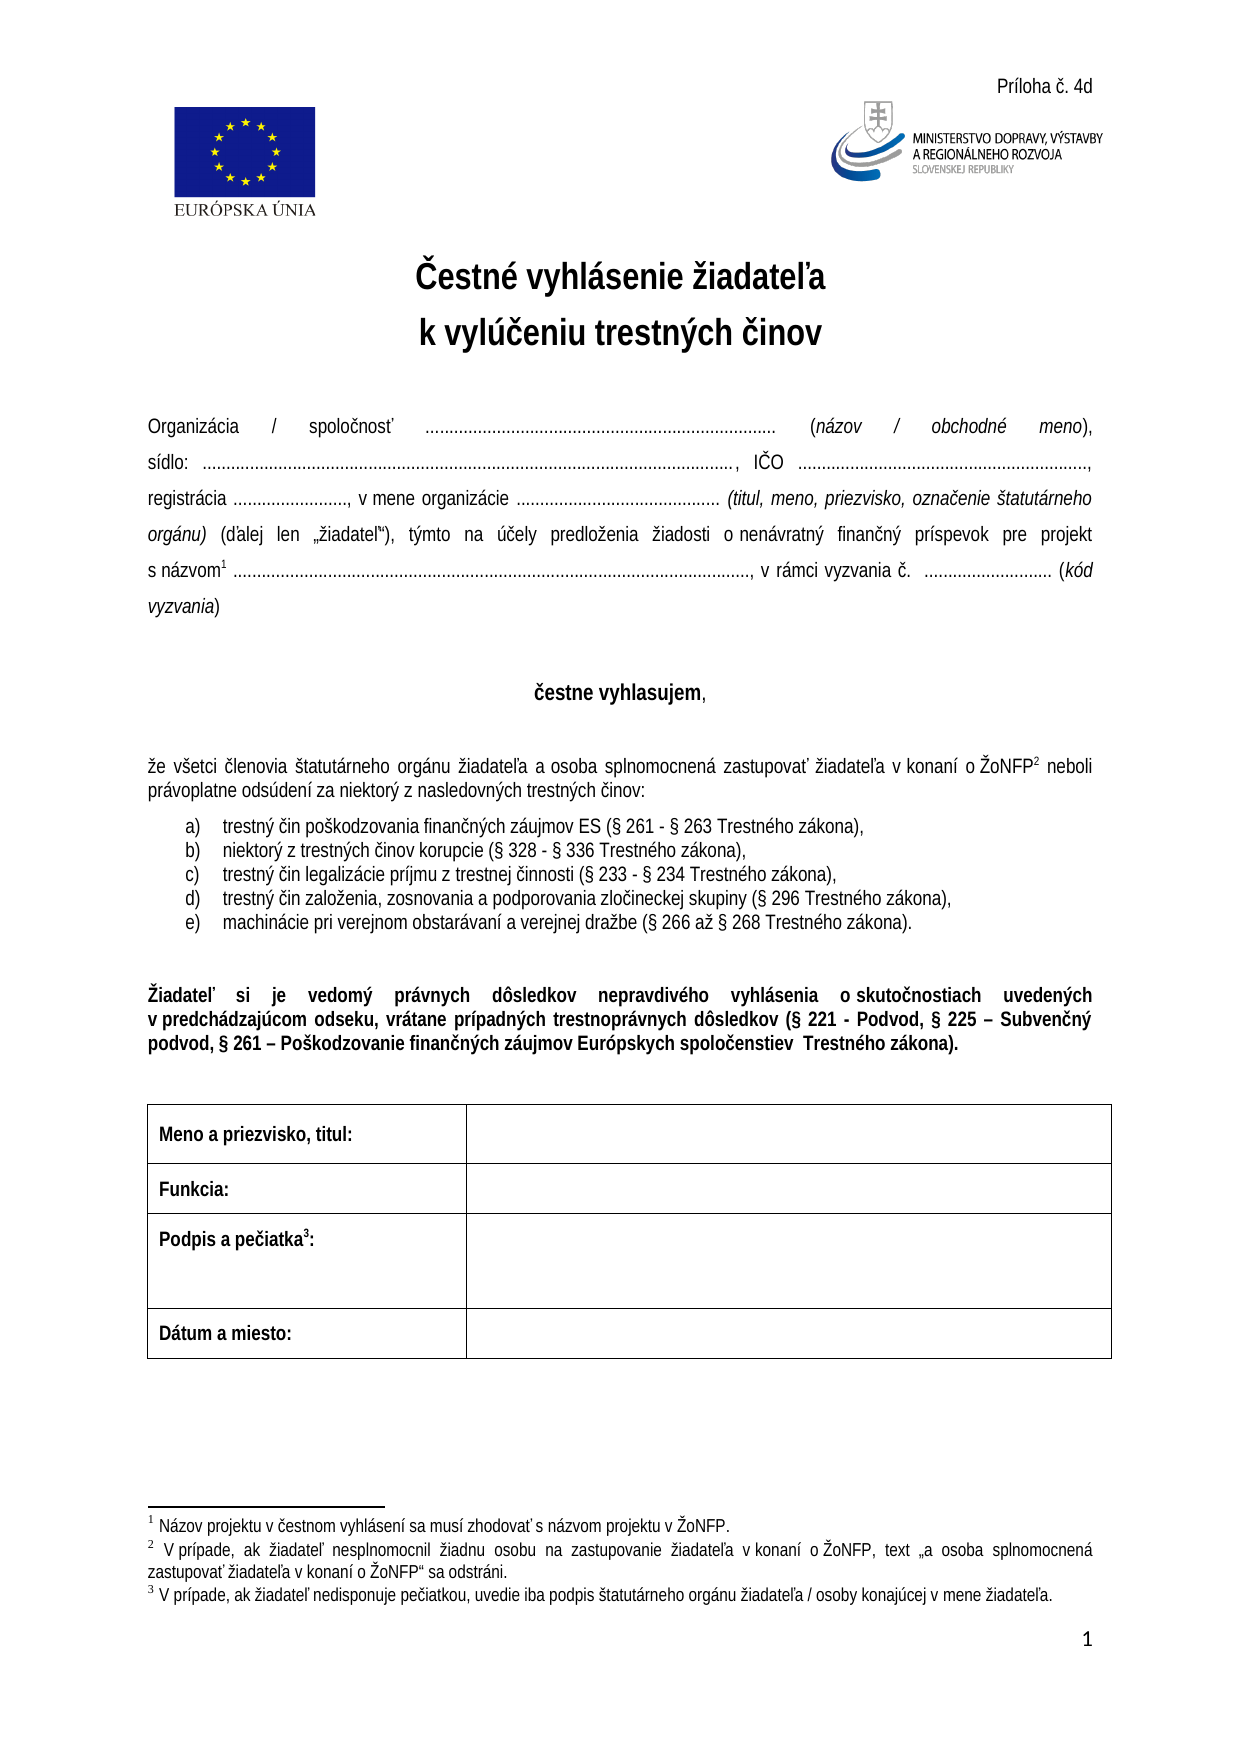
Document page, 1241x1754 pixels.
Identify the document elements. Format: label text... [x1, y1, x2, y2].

table_cell [467, 1309, 1111, 1358]
list trestný čin legalizácie príjmu z trestnej činnosti (§ 233 - § 234 Trestného zákona), [185, 862, 1093, 886]
table_header Meno a priezvisko, titul: [148, 1105, 466, 1163]
picture [174, 107, 316, 216]
text čestne vyhlasujem, [148, 678, 1093, 705]
list trestný čin založenia, zosnovania a podporovania zločineckej skupiny (§ 296 Trestného zákona), [185, 886, 1093, 910]
table_cell [467, 1214, 1111, 1308]
text Čestné vyhlásenie žiadateľa [148, 254, 1093, 297]
text že všetci členovia štatutárneho orgánu žiadateľa a osoba splnomocnená zastupovať žiadateľa v konaní o ŽoNFP neboli právoplatne odsúdení za niektorý z nasledovných trestných činov: [148, 754, 1093, 802]
table_header [467, 1105, 1111, 1163]
table_cell [467, 1164, 1111, 1213]
table_cell Podpis a pečiatka: [148, 1214, 466, 1308]
picture [823, 94, 1107, 192]
list niektorý z trestných činov korupcie (§ 328 - § 336 Trestného zákona), [185, 838, 1093, 862]
list machinácie pri verejnom obstarávaní a verejnej dražbe (§ 266 až § 268 Trestného zákona). [185, 910, 1093, 934]
table_cell Funkcia: [148, 1164, 466, 1213]
list trestný čin poškodzovania finančných záujmov ES (§ 261 - § 263 Trestného zákona), [185, 814, 1093, 838]
text Organizácia / spoločnosť .......................................................................... (názov / obchodné meno), sídlo: ................................................................................................................, IČO ............................................................., registrácia ........................, v mene organizácie ........................................... (titul, meno, priezvisko, označenie štatutárneho orgánu) (ďalej len „žiadateľ“), týmto na účely predloženia žiadosti o nenávratný finančný príspevok pre projekt s názvom ............................................................................................................., v rámci vyzvania č. ........................... (kód vyzvania) [148, 414, 1093, 617]
text k vylúčeniu trestných činov [148, 310, 1093, 353]
table_cell Dátum a miesto: [148, 1309, 466, 1358]
text Žiadateľ si je vedomý právnych dôsledkov nepravdivého vyhlásenia o skutočnostiach uvedených v predchádzajúcom odseku, vrátane prípadných trestnoprávnych dôsledkov (§ 221 - Podvod, § 225 – Subvenčný podvod, § 261 – Poškodzovanie finančných záujmov Európskych spoločenstiev Trestného zákona). [148, 983, 1093, 1055]
